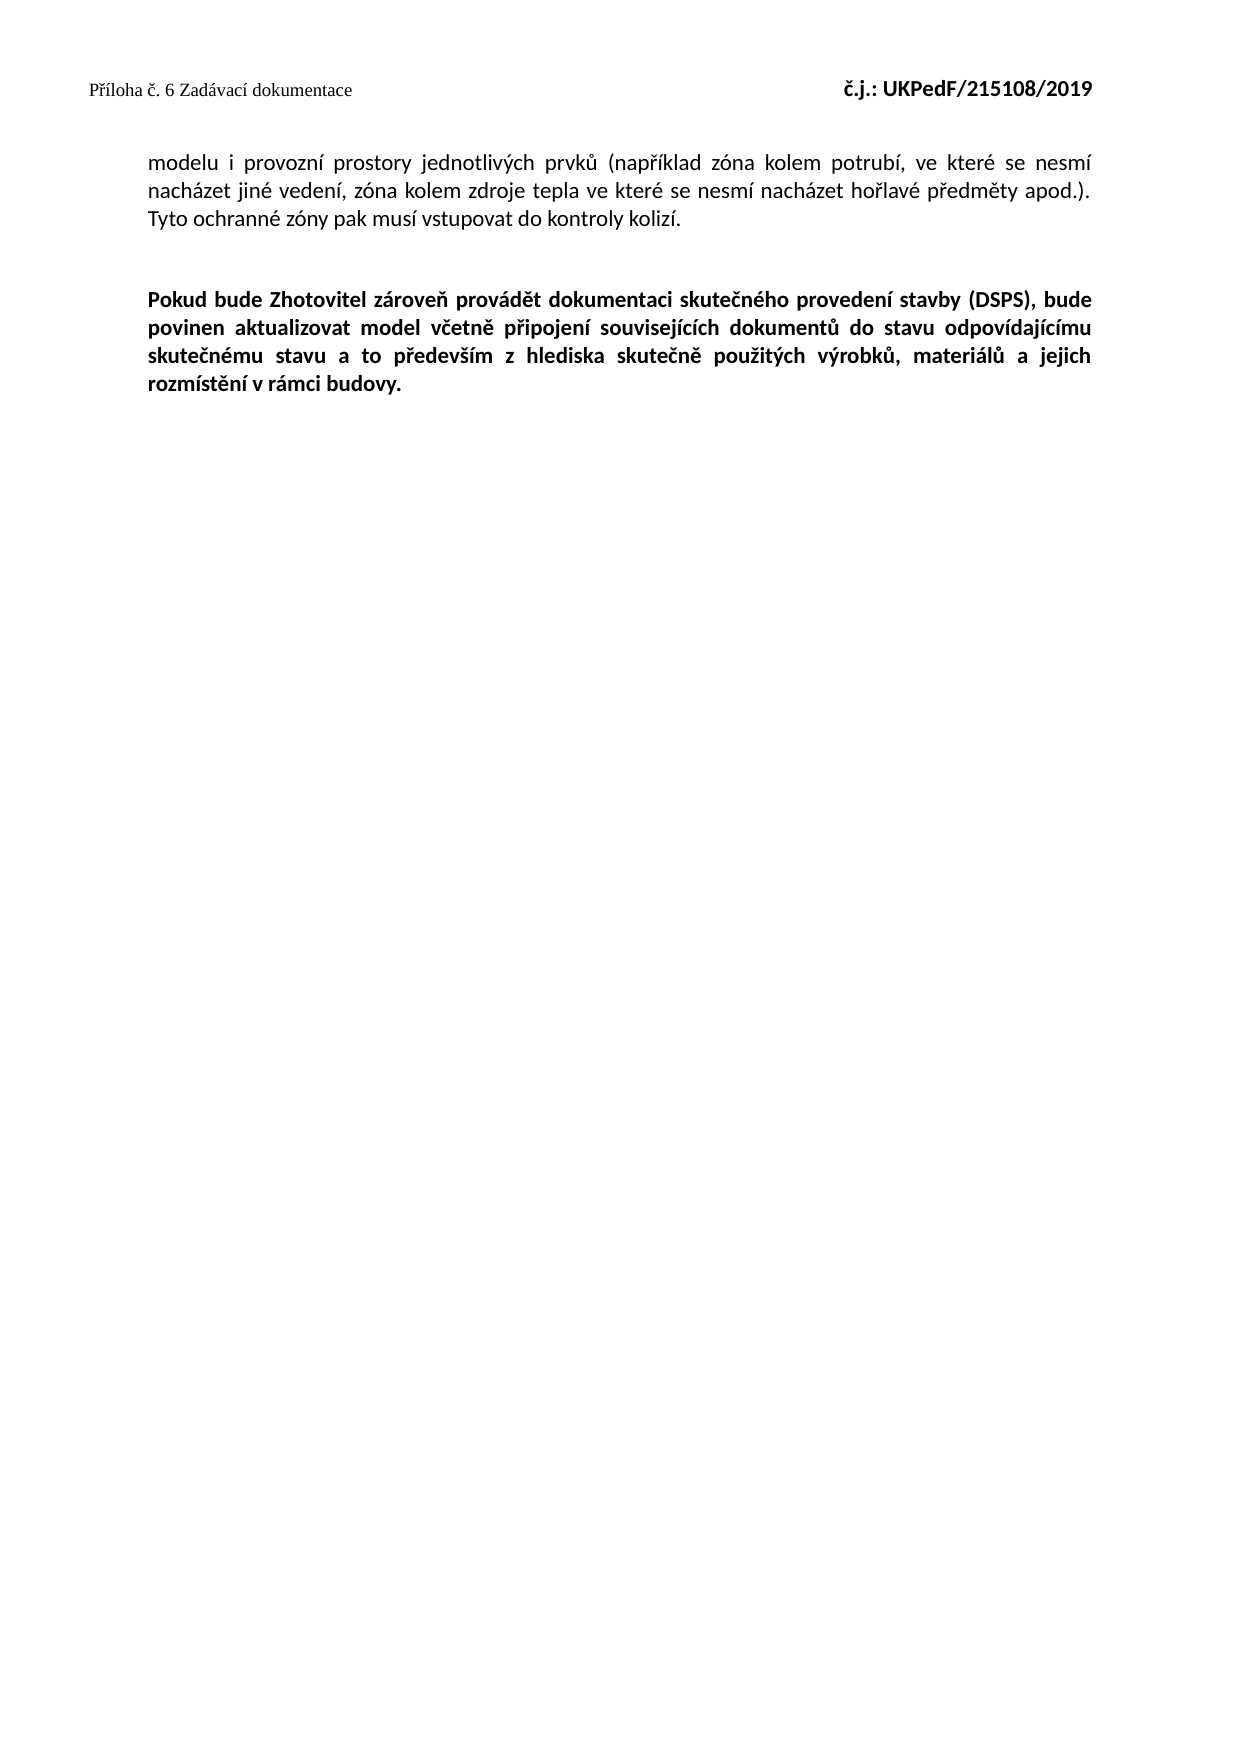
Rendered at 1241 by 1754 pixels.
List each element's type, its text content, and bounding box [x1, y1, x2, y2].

text Pokud bude Zhotovitel zároveň provádět dokumentaci skutečného provedení stavby (DSPS), bude povinen aktualizovat model včetně připojení souvisejících dokumentů do stavu odpovídajícímu skutečnému stavu a to především z hlediska skutečně použitých výrobků, materiálů a jejich rozmístění v rámci budovy. [148, 285, 1093, 398]
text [148, 148, 1093, 232]
